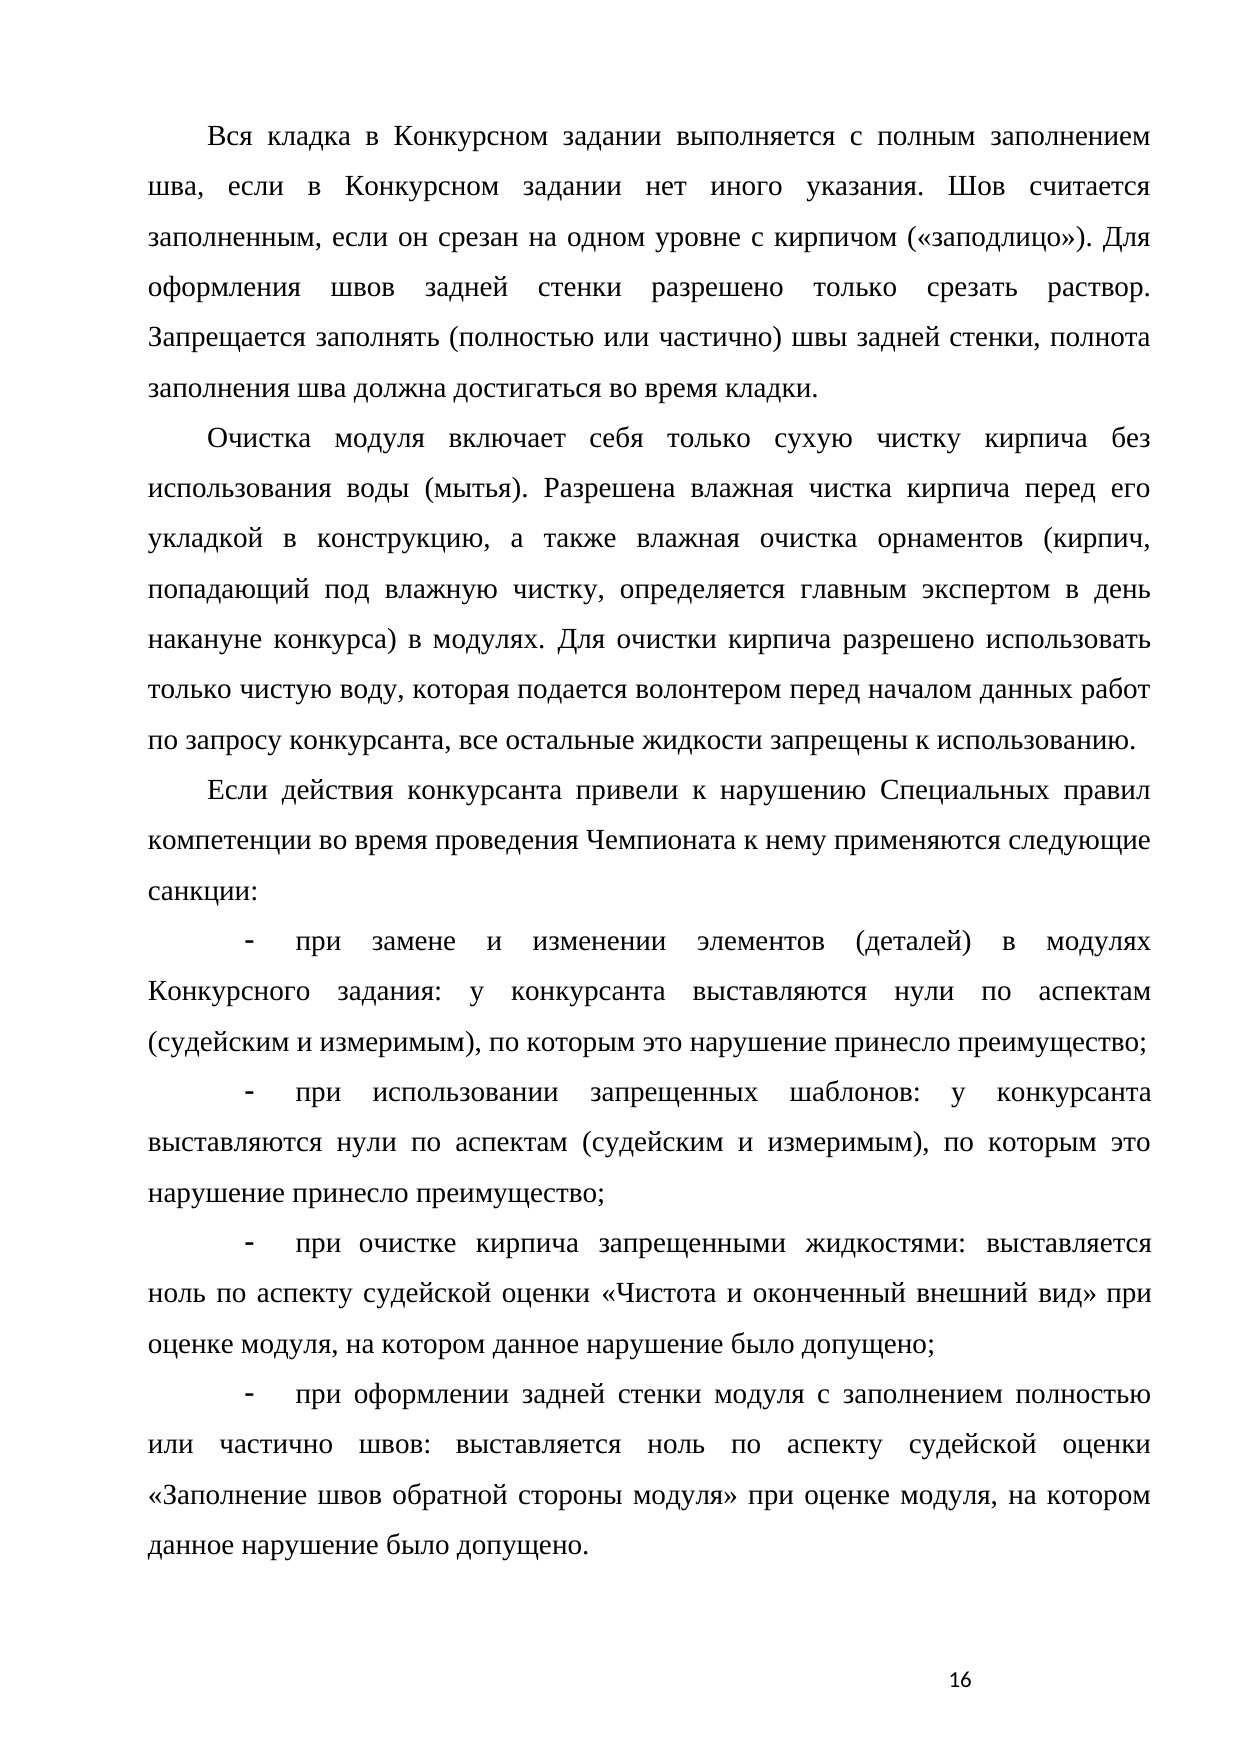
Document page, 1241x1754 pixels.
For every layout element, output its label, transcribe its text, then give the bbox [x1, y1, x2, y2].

list при оформлении задней стенки модуля с заполнением полностью или частично швов: выставляется ноль по аспекту судейской оценки «Заполнение швов обратной стороны модуля» при оценке модуля, на котором данное нарушение было допущено. [148, 1376, 1152, 1561]
text Очистка модуля включает себя только сухую чистку кирпича без использования воды (мытья). Разрешена влажная чистка кирпича перед его укладкой в конструкцию, а также влажная очистка орнаментов (кирпич, попадающий под влажную чистку, определяется главным экспертом в день накануне конкурса) в модулях. Для очистки кирпича разрешено использовать только чистую воду, которая подается волонтером перед началом данных работ по запросу конкурсанта, все остальные жидкости запрещены к использованию. [148, 420, 1152, 755]
text Если действия конкурсанта привели к нарушению Специальных правил компетенции во время проведения Чемпионата к нему применяются следующие санкции: [148, 772, 1152, 906]
text Вся кладка в Конкурсном задании выполняется с полным заполнением шва, если в Конкурсном задании нет иного указания. Шов считается заполненным, если он срезан на одном уровне с кирпичом («заподлицо»). Для оформления швов задней стенки разрешено только срезать раствор. Запрещается заполнять (полностью или частично) швы задней стенки, полнота заполнения шва должна достигаться во время кладки. [148, 118, 1152, 403]
list при очистке кирпича запрещенными жидкостями: выставляется ноль по аспекту судейской оценки «Чистота и оконченный внешний вид» при оценке модуля, на котором данное нарушение было допущено; [148, 1225, 1152, 1359]
list при замене и изменении элементов (деталей) в модулях Конкурсного задания: у конкурсанта выставляются нули по аспектам (судейским и измеримым), по которым это нарушение принесло преимущество; [148, 923, 1152, 1057]
list при использовании запрещенных шаблонов: у конкурсанта выставляются нули по аспектам (судейским и измеримым), по которым это нарушение принесло преимущество; [148, 1074, 1152, 1208]
